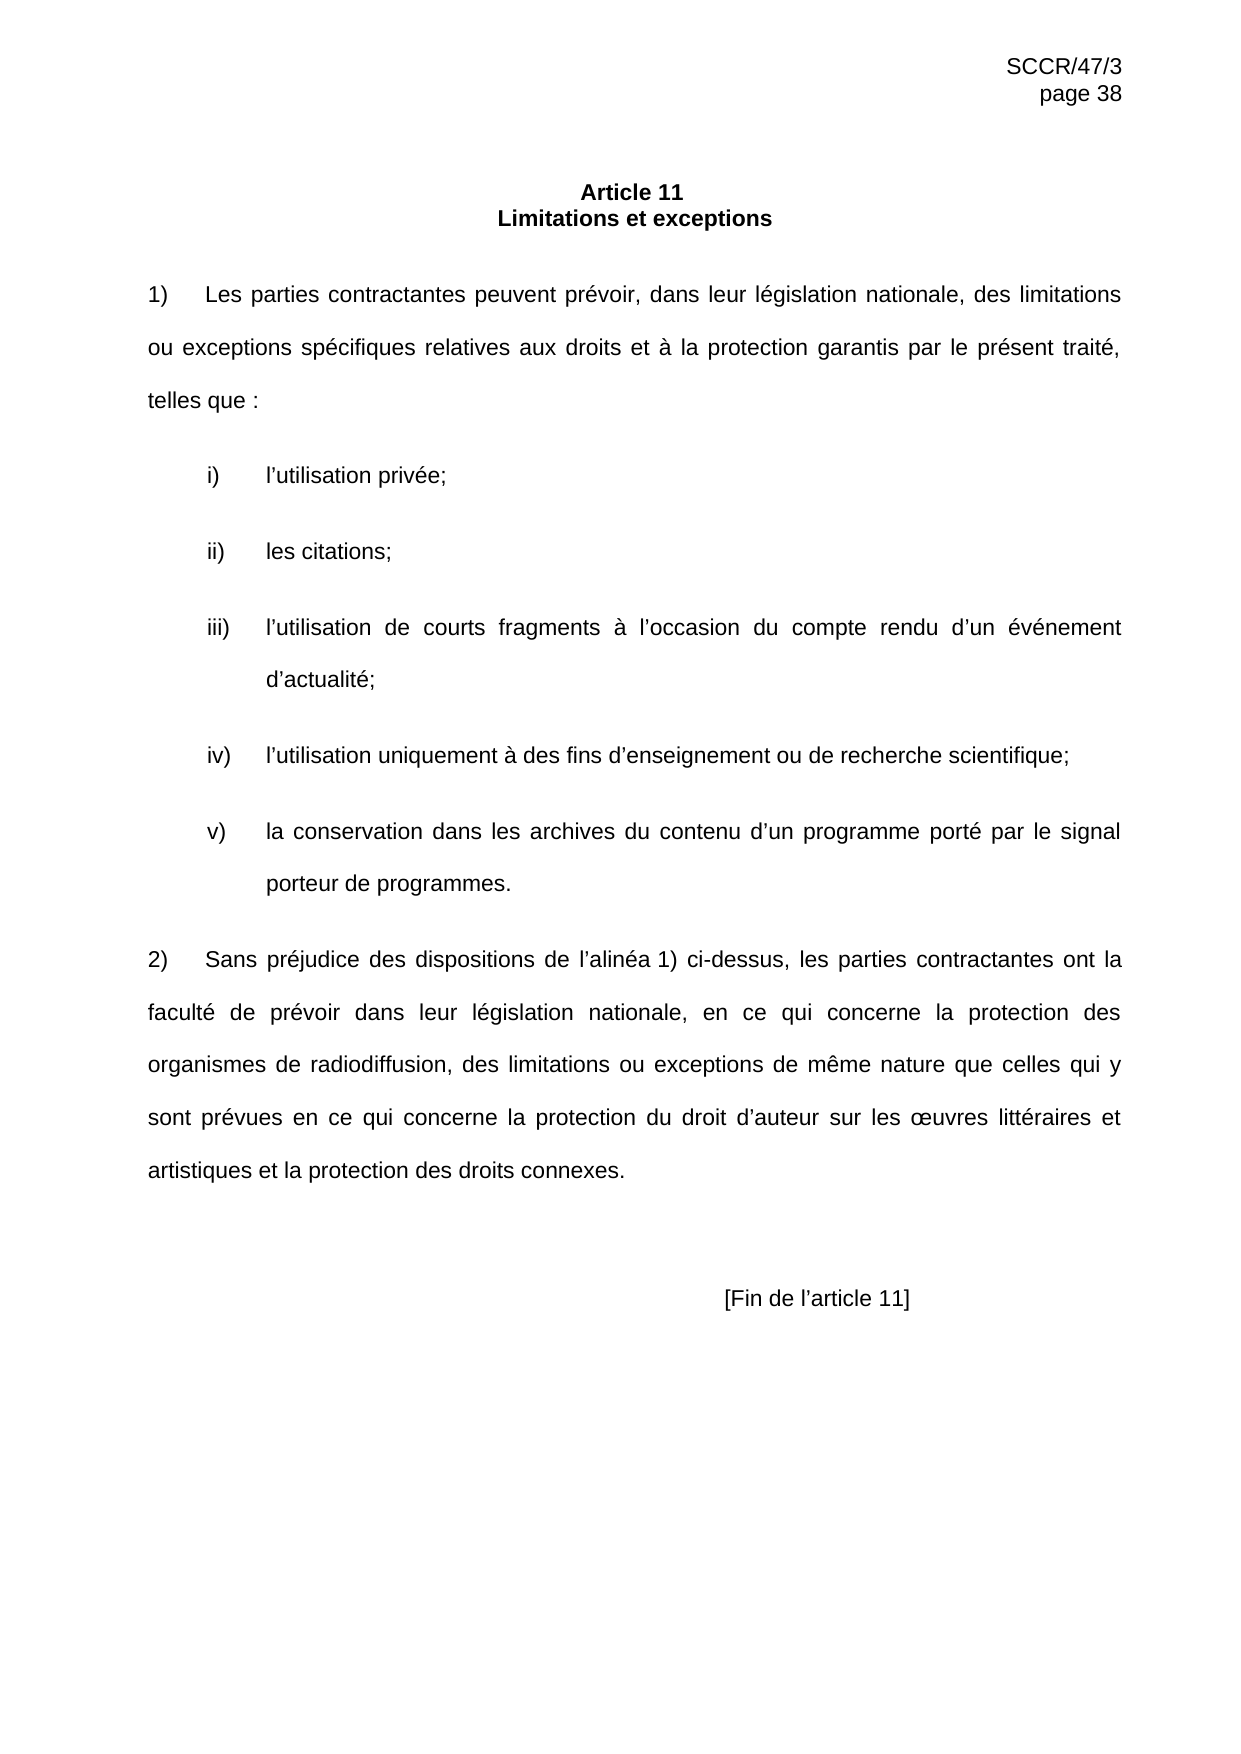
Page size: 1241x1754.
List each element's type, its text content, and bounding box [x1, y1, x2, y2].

text ii) les citations; [207, 538, 1122, 564]
text [Fin de l’article 11] [724, 1284, 1122, 1311]
text v) la conservation dans les archives du contenu d’un programme porté par le signal porteur de programmes. [207, 818, 1122, 897]
text i) l’utilisation privée; [207, 462, 1122, 489]
text iii) l’utilisation de courts fragments à l’occasion du compte rendu d’un événement d’actualité; [207, 614, 1122, 693]
text 1) Les parties contractantes peuvent prévoir, dans leur législation nationale, des limitations ou exceptions spécifiques relatives aux droits et à la protection garantis par le présent traité, telles que : [148, 281, 1122, 413]
text 2) Sans préjudice des dispositions de l’alinéa 1) ci-dessus, les parties contractantes ont la faculté de prévoir dans leur législation nationale, en ce qui concerne la protection des organismes de radiodiffusion, des limitations ou exceptions de même nature que celles qui y sont prévues en ce qui concerne la protection du droit d’auteur sur les œuvres littéraires et artistiques et la protection des droits connexes. [148, 946, 1122, 1183]
subtitle Article 11 Limitations et exceptions [148, 179, 1122, 231]
text iv) l’utilisation uniquement à des fins d’enseignement ou de recherche scientifique; [207, 742, 1122, 768]
